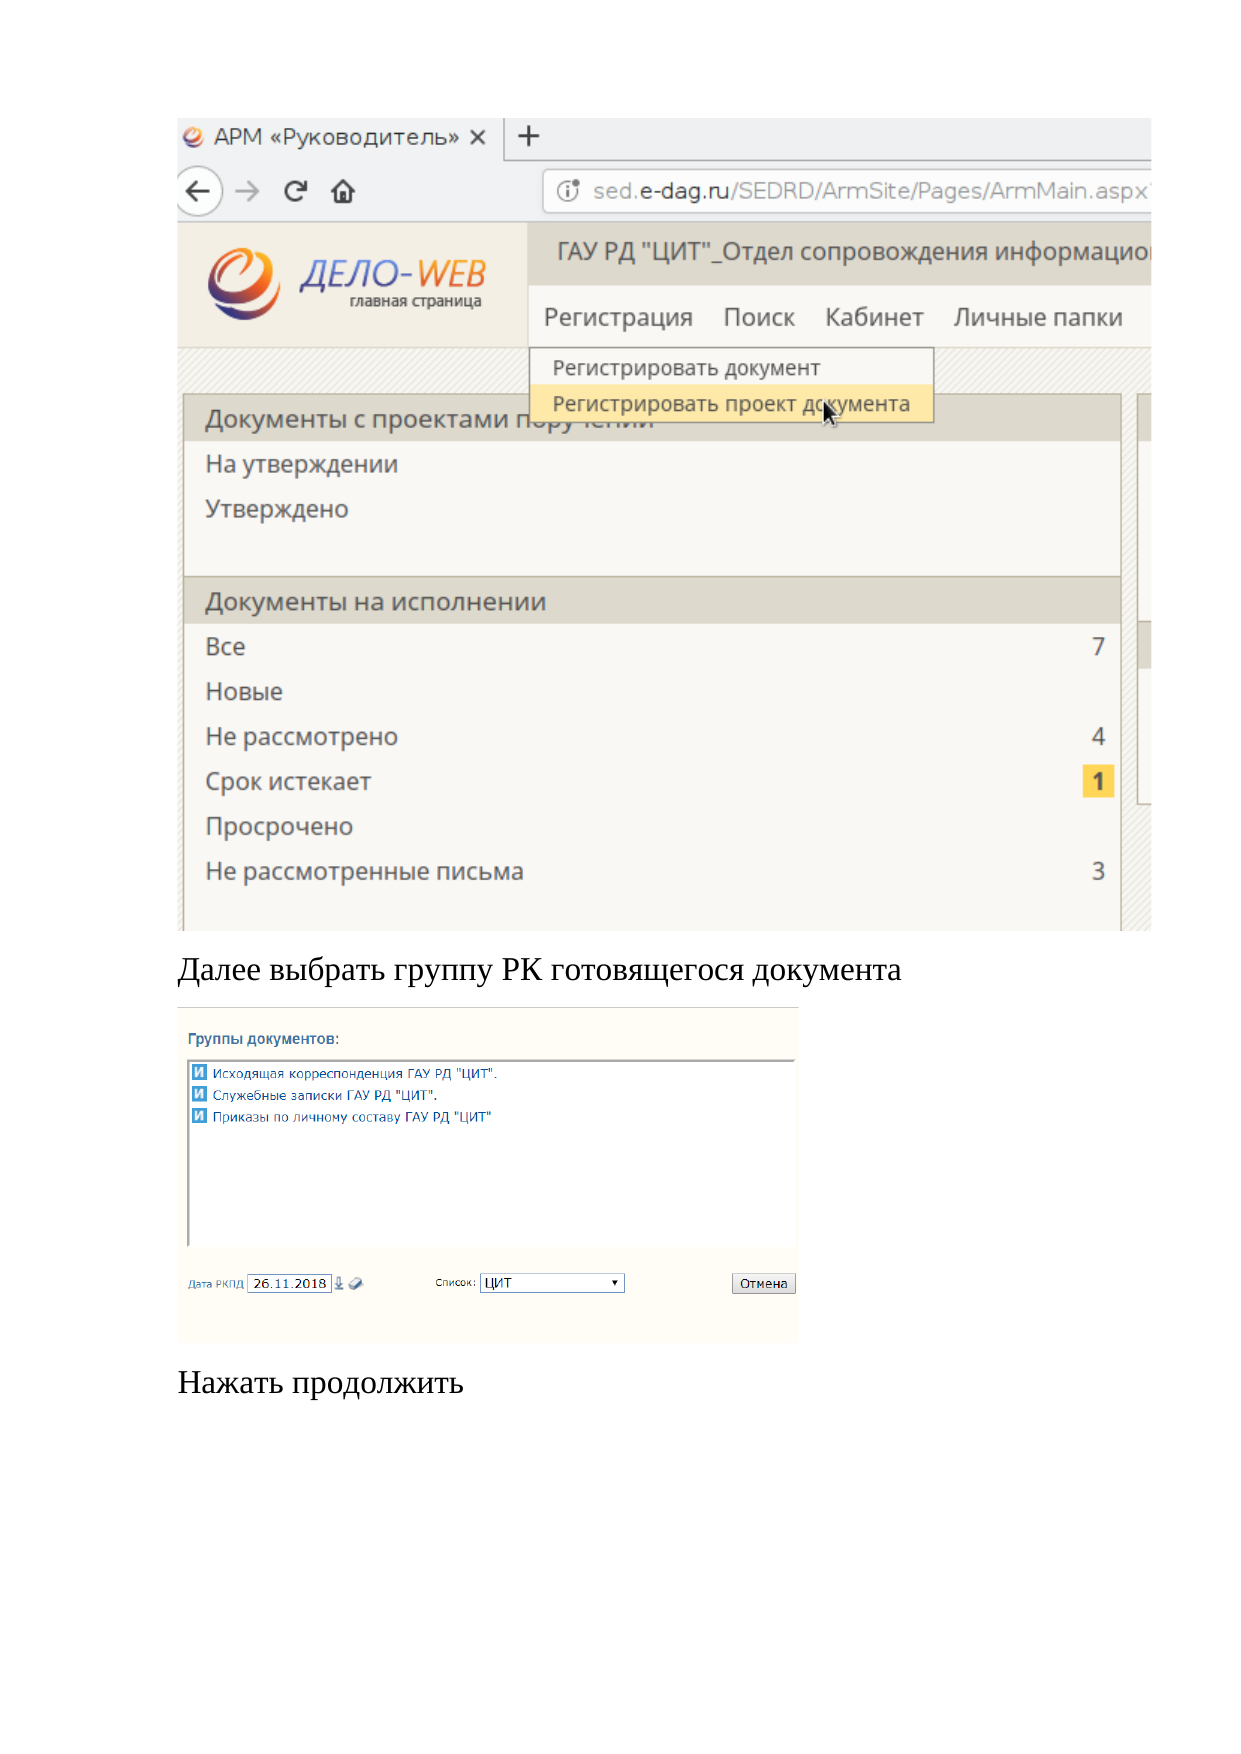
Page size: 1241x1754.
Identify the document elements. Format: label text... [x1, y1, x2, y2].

picture [177, 118, 1152, 931]
text Нажать продолжить [177, 1362, 1152, 1400]
picture [177, 1007, 799, 1343]
text Далее выбрать группу РК готовящегося документа [177, 949, 1152, 988]
